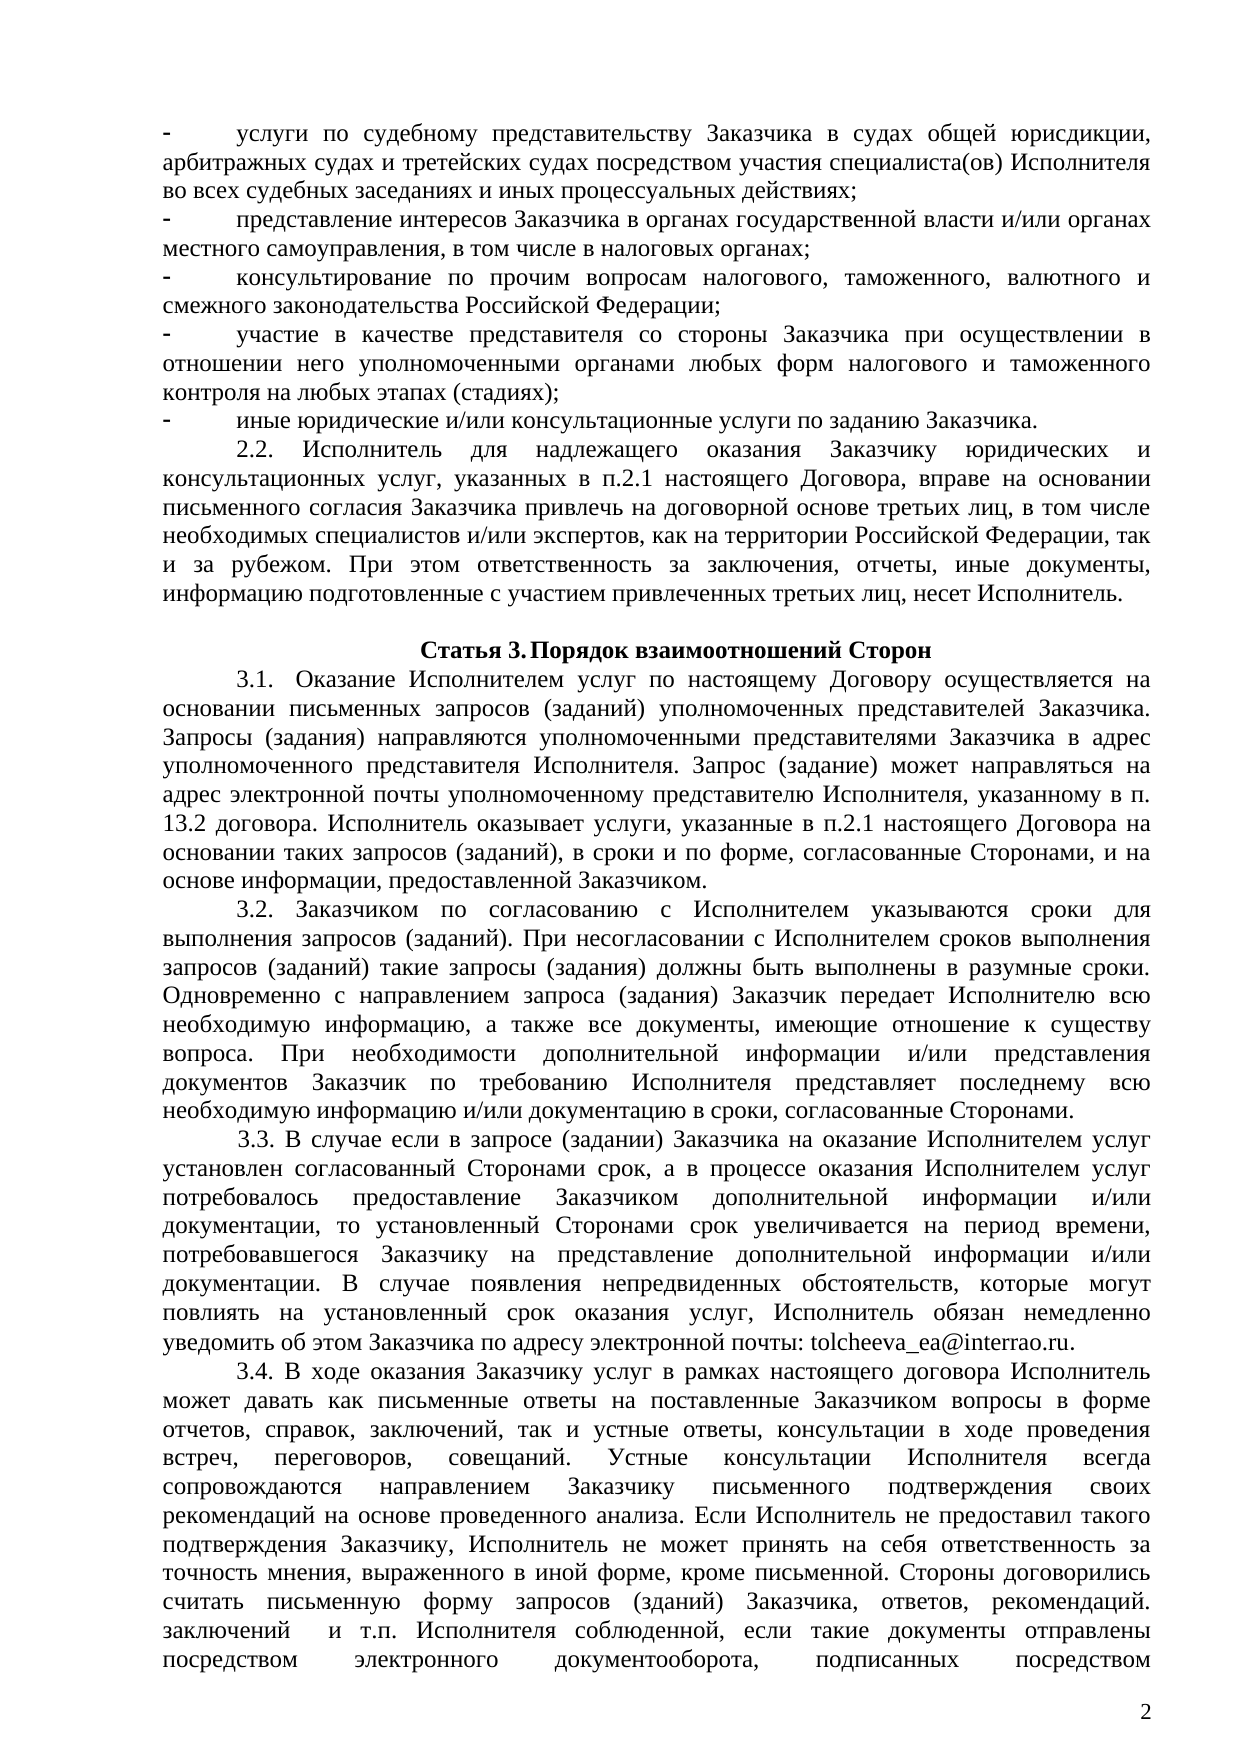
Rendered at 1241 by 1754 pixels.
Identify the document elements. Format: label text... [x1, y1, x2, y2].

text 3.3. В случае если в запросе (задании) Заказчика на оказание Исполнителем услуг установлен согласованный Сторонами срок, а в процессе оказания Исполнителем услуг потребовалось предоставление Заказчиком дополнительной информации и/или документации, то установленный Сторонами срок увеличивается на период времени, потребовавшегося Заказчику на представление дополнительной информации и/или документации. В случае появления непредвиденных обстоятельств, которые могут повлиять на установленный срок оказания услуг, Исполнитель обязан немедленно уведомить об этом Заказчика по адресу электронной почты: tolcheeva_ea@interrao.ru. [162, 1124, 1152, 1356]
list участие в качестве представителя со стороны Заказчика при осуществлении в отношении него уполномоченными органами любых форм налогового и таможенного контроля на любых этапах (стадиях); [162, 319, 1152, 406]
text 3.1. Оказание Исполнителем услуг по настоящему Договору осуществляется на основании письменных запросов (заданий) уполномоченных представителей Заказчика. Запросы (задания) направляются уполномоченными представителями Заказчика в адрес уполномоченного представителя Исполнителя. Запрос (задание) может направляться на адрес электронной почты уполномоченному представителю Исполнителя, указанному в п. 13.2 договора. Исполнитель оказывает услуги, указанные в п.2.1 настоящего Договора на основании таких запросов (заданий), в сроки и по форме, согласованные Сторонами, и на основе информации, предоставленной Заказчиком. [162, 664, 1152, 894]
text 2.2. Исполнитель для надлежащего оказания Заказчику юридических и консультационных услуг, указанных в п.2.1 настоящего Договора, вправе на основании письменного согласия Заказчика привлечь на договорной основе третьих лиц, в том числе необходимых специалистов и/или экспертов, как на территории Российской Федерации, так и за рубежом. При этом ответственность за заключения, отчеты, иные документы, информацию подготовленные с участием привлеченных третьих лиц, несет Исполнитель. [162, 434, 1152, 607]
text Статья 3. Порядок взаимоотношений Сторон [200, 636, 1152, 664]
list представление интересов Заказчика в органах государственной власти и/или органах местного самоуправления, в том числе в налоговых органах; [162, 204, 1152, 262]
list услуги по судебному представительству Заказчика в судах общей юрисдикции, арбитражных судах и третейских судах посредством участия специалиста(ов) Исполнителя во всех судебных заседаниях и иных процессуальных действиях; [162, 118, 1152, 204]
list консультирование по прочим вопросам налогового, таможенного, валютного и смежного законодательства Российской Федерации; [162, 262, 1152, 319]
list иные юридические и/или консультационные услуги по заданию Заказчика. [162, 406, 1152, 434]
text 3.2. Заказчиком по согласованию с Исполнителем указываются сроки для выполнения запросов (заданий). При несогласовании с Исполнителем сроков выполнения запросов (заданий) такие запросы (задания) должны быть выполнены в разумные сроки. Одновременно с направлением запроса (задания) Заказчик передает Исполнителю всю необходимую информацию, а также все документы, имеющие отношение к существу вопроса. При необходимости дополнительной информации и/или представления документов Заказчик по требованию Исполнителя представляет последнему всю необходимую информацию и/или документацию в сроки, согласованные Сторонами. [162, 894, 1152, 1124]
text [162, 1356, 1152, 1672]
